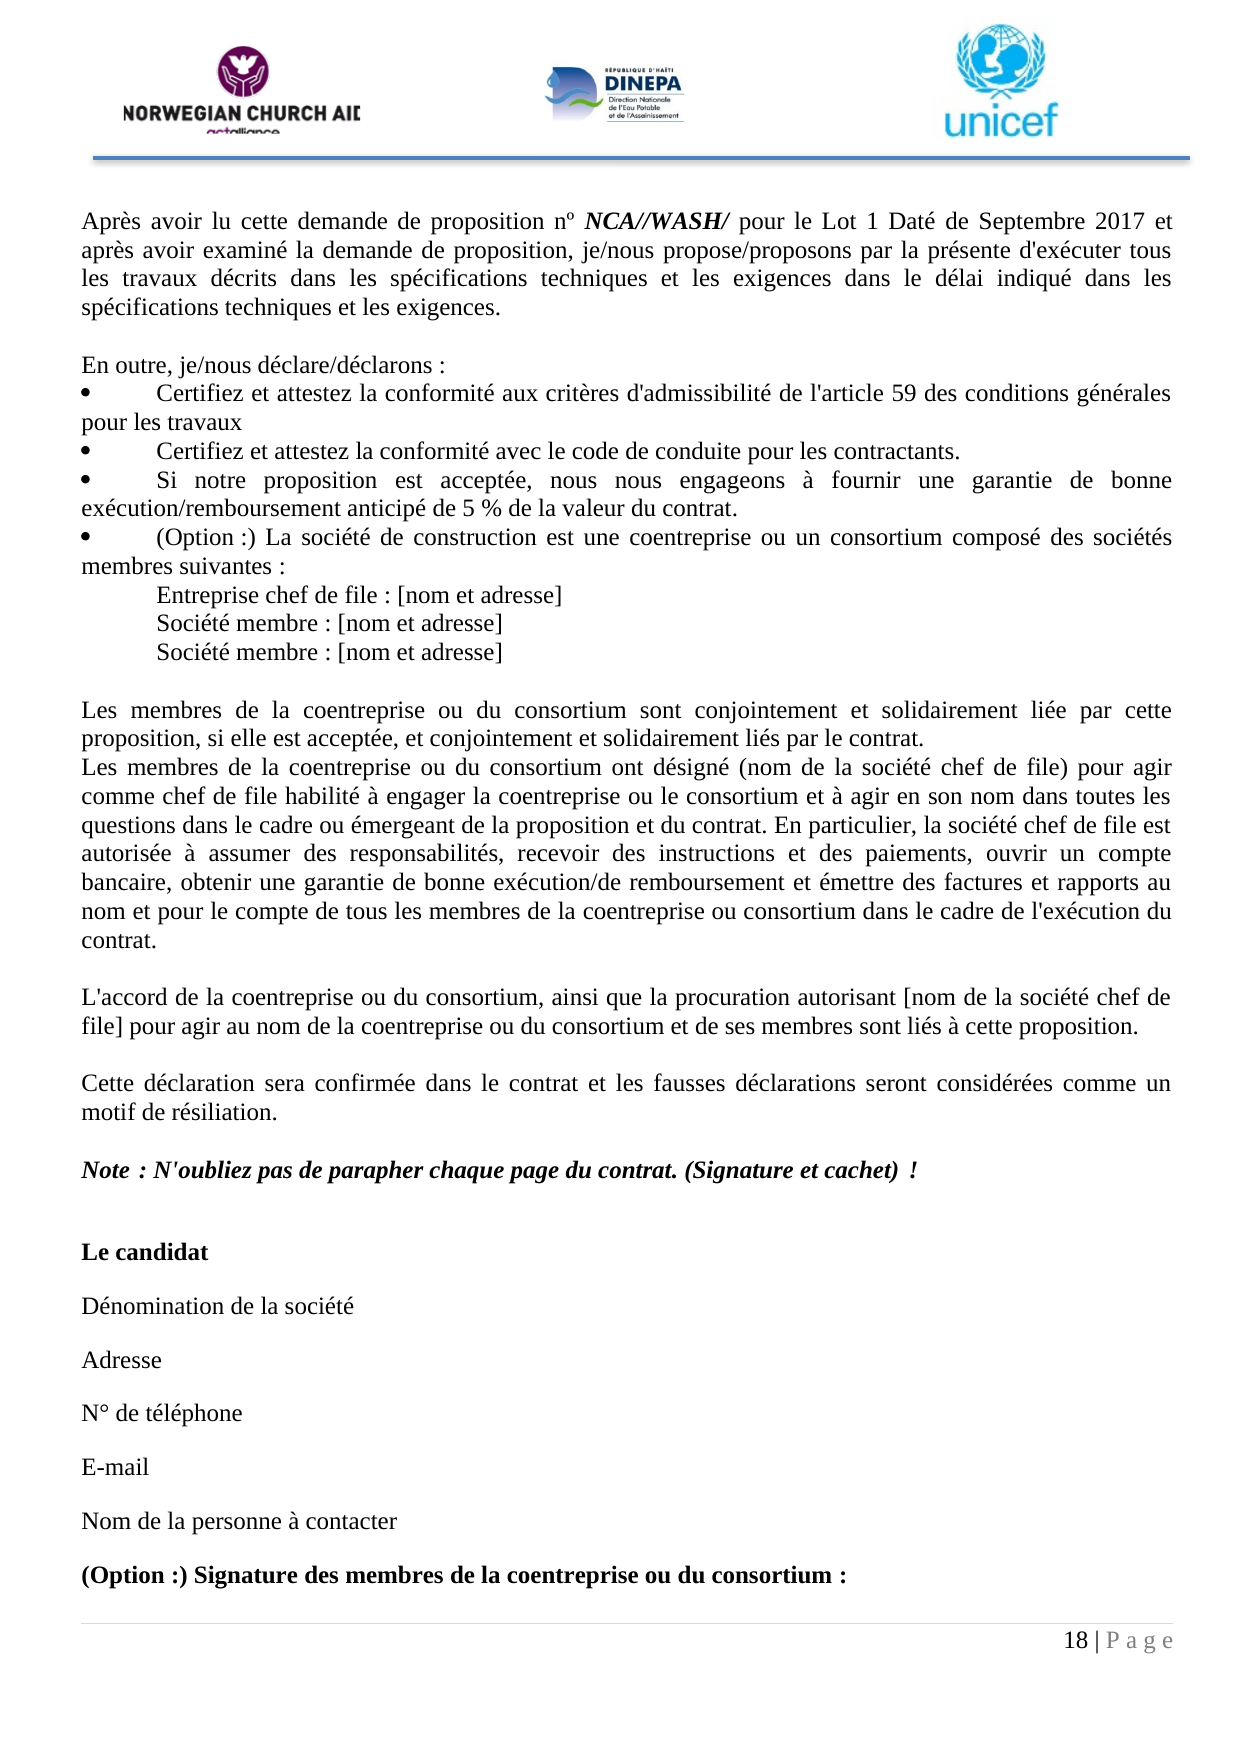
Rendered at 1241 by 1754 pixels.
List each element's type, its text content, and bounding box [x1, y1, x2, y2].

text Société membre : [nom et adresse] [156, 608, 1173, 637]
text Nom de la personne à contacter [81, 1506, 1173, 1535]
text Adresse [81, 1345, 1173, 1373]
text (Option :) Signature des membres de la coentreprise ou du consortium : [81, 1560, 1173, 1588]
text N° de téléphone [81, 1398, 1173, 1427]
text Le candidat [81, 1237, 1173, 1266]
text Cette déclaration sera confirmée dans le contrat et les fausses déclarations seront considérées comme un motif de résiliation. [81, 1068, 1173, 1126]
text Les membres de la coentreprise ou du consortium ont désigné (nom de la société chef de file) pour agir comme chef de file habilité à engager la coentreprise ou le consortium et à agir en son nom dans toutes les questions dans le cadre ou émergeant de la proposition et du contrat. En particulier, la société chef de file est autorisée à assumer des responsabilités, recevoir des instructions et des paiements, ouvrir un compte bancaire, obtenir une garantie de bonne exécution/de remboursement et émettre des factures et rapports au nom et pour le compte de tous les membres de la coentreprise ou consortium dans le cadre de l'exécution du contrat. [81, 752, 1173, 953]
text Note : N'oubliez pas de parapher chaque page du contrat. (Signature et cachet) ! [81, 1155, 1173, 1183]
text Les membres de la coentreprise ou du consortium sont conjointement et solidairement liée par cette proposition, si elle est acceptée, et conjointement et solidairement liés par le contrat. [81, 695, 1173, 752]
text En outre, je/nous déclare/déclarons : [81, 350, 1173, 378]
picture [544, 41, 687, 148]
text L'accord de la coentreprise ou du consortium, ainsi que la procuration autorisant [nom de la société chef de file] pour agir au nom de la coentreprise ou du consortium et de ses membres sont liés à cette proposition. [81, 982, 1173, 1040]
text Après avoir lu cette demande de proposition nº NCA//WASH/ pour le Lot 1 Daté de Septembre 2017 et après avoir examiné la demande de proposition, je/nous propose/proposons par la présente d'exécuter tous les travaux décrits dans les spécifications techniques et les exigences dans le délai indiqué dans les spécifications techniques et les exigences. [81, 206, 1173, 321]
picture [122, 45, 360, 133]
text E-mail [81, 1452, 1173, 1481]
list Certifiez et attestez la conformité aux critères d'admissibilité de l'article 59 des conditions générales pour les travaux [81, 378, 1173, 436]
list Certifiez et attestez la conformité avec le code de conduite pour les contractants. [81, 436, 1173, 465]
list (Option :) La société de construction est une coentreprise ou un consortium composé des sociétés membres suivantes : [81, 522, 1173, 580]
text Entreprise chef de file : [nom et adresse] [156, 580, 1173, 608]
text Société membre : [nom et adresse] [156, 637, 1173, 666]
picture [930, 15, 1071, 144]
text Dénomination de la société [81, 1291, 1173, 1320]
list Si notre proposition est acceptée, nous nous engageons à fournir une garantie de bonne exécution/remboursement anticipé de 5 % de la valeur du contrat. [81, 465, 1173, 522]
